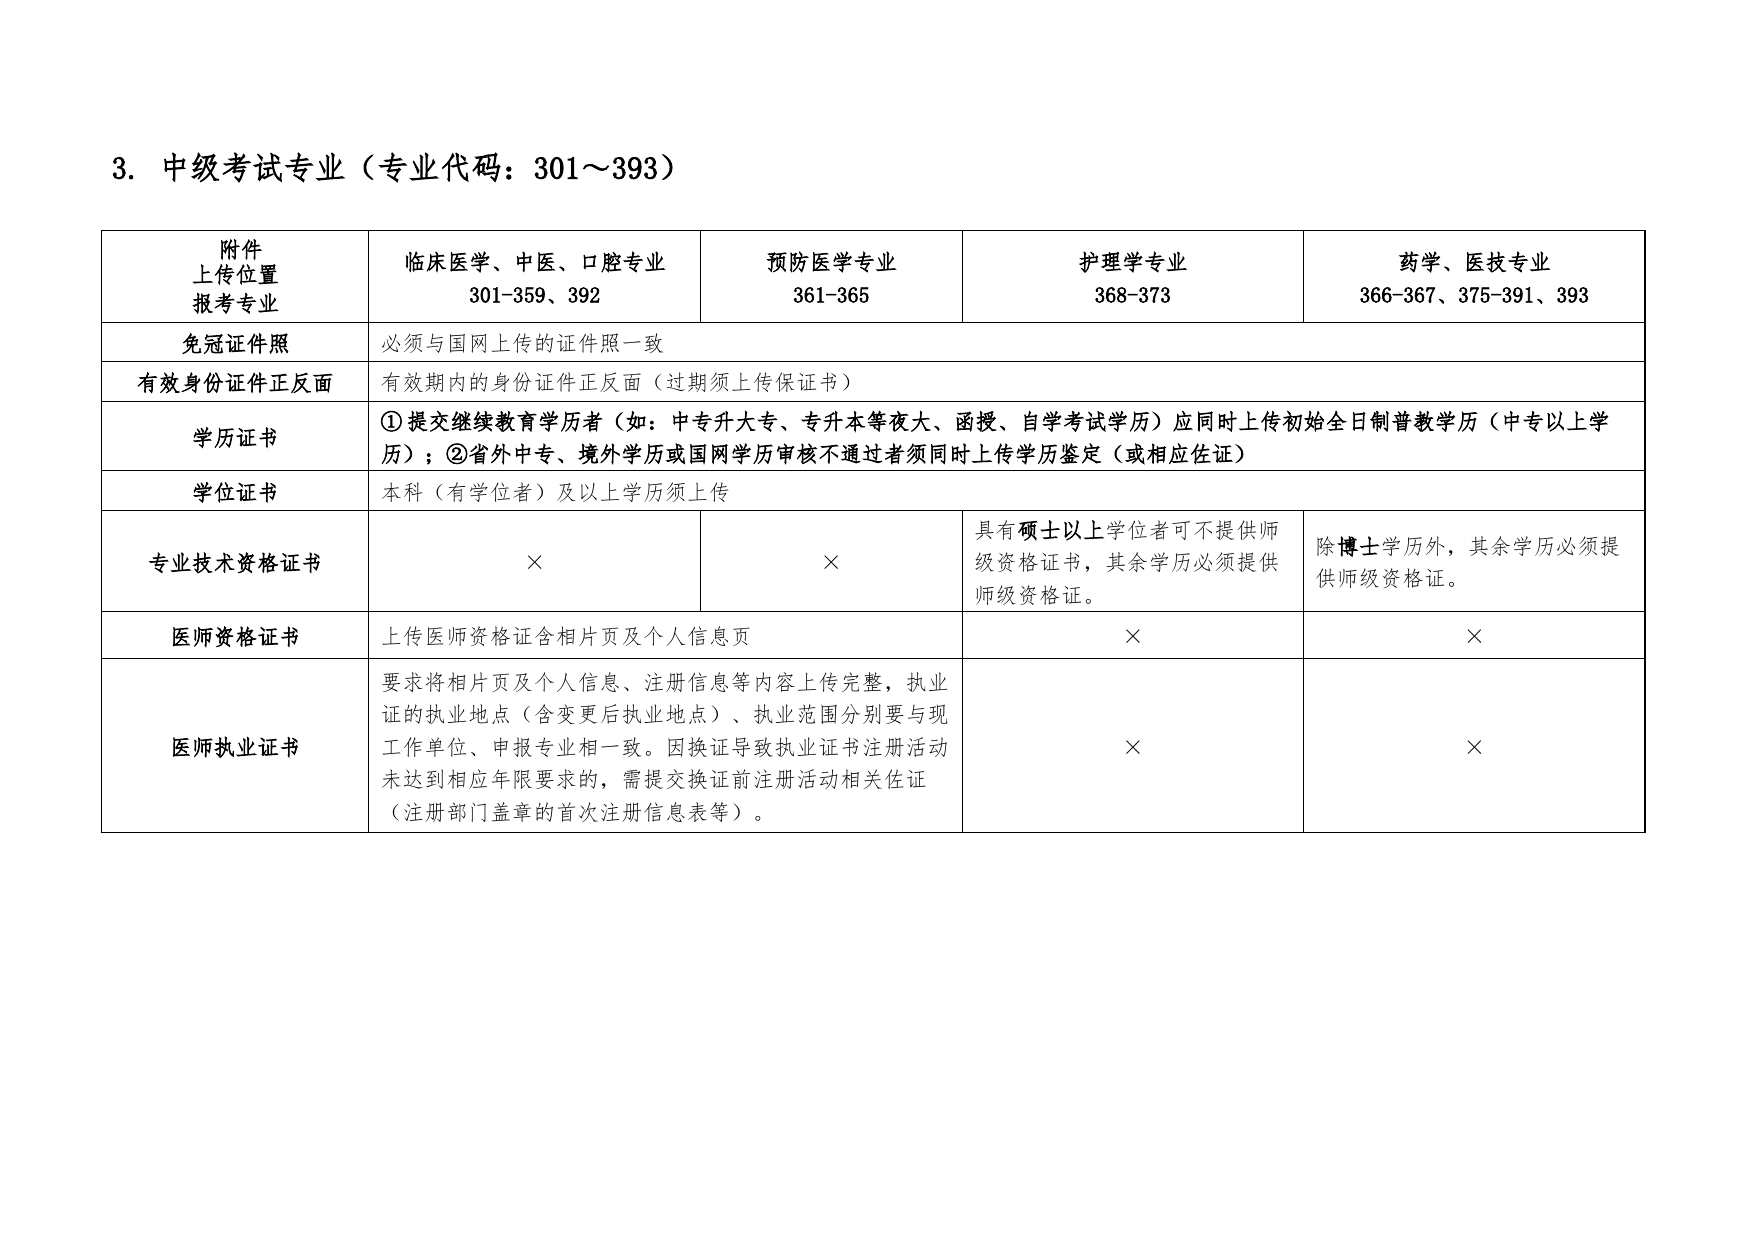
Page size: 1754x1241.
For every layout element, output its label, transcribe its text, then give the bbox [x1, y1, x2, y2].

table_cell 学历证书 [102, 402, 368, 470]
table_header 附件 上传位置 报考专业 [102, 231, 368, 322]
table_header 临床医学、中医、口腔专业 301-359、392 [369, 231, 700, 322]
table_cell × [369, 511, 700, 611]
table_cell 具有硕士以上学位者可不提供师级资格证书，其余学历必须提供师级资格证。 [963, 511, 1303, 611]
table_cell 医师执业证书 [102, 659, 368, 832]
table_cell 必须与国网上传的证件照一致 [369, 323, 1644, 361]
table_cell × [1304, 659, 1644, 832]
table_cell × [963, 612, 1303, 658]
table_cell 专业技术资格证书 [102, 511, 368, 611]
table_cell 本科（有学位者）及以上学历须上传 [369, 471, 1644, 510]
table_header 护理学专业 368-373 [963, 231, 1303, 322]
table_cell × [701, 511, 962, 611]
table_cell 有效身份证件正反面 [102, 362, 368, 401]
table_header 药学、医技专业 366-367、375-391、393 [1304, 231, 1644, 322]
table_cell 免冠证件照 [102, 323, 368, 361]
list 中级考试专业（专业代码：301～393） [111, 133, 1641, 198]
table_cell × [963, 659, 1303, 832]
table_cell 有效期内的身份证件正反面（过期须上传保证书） [369, 362, 1644, 401]
table_cell 医师资格证书 [102, 612, 368, 658]
table_header 预防医学专业 361-365 [701, 231, 962, 322]
table_cell ①提交继续教育学历者（如：中专升大专、专升本等夜大、函授、自学考试学历）应同时上传初始全日制普教学历（中专以上学历）；②省外中专、境外学历或国网学历审核不通过者须同时上传学历鉴定（或相应佐证） [369, 402, 1644, 470]
table_cell × [1304, 612, 1644, 658]
table_cell 要求将相片页及个人信息、注册信息等内容上传完整，执业证的执业地点（含变更后执业地点）、执业范围分别要与现工作单位、申报专业相一致。因换证导致执业证书注册活动未达到相应年限要求的，需提交换证前注册活动相关佐证（注册部门盖章的首次注册信息表等）。 [369, 659, 962, 832]
table_cell 学位证书 [102, 471, 368, 510]
table_cell 除博士学历外，其余学历必须提供师级资格证。 [1304, 511, 1644, 611]
table_cell 上传医师资格证含相片页及个人信息页 [369, 612, 962, 658]
